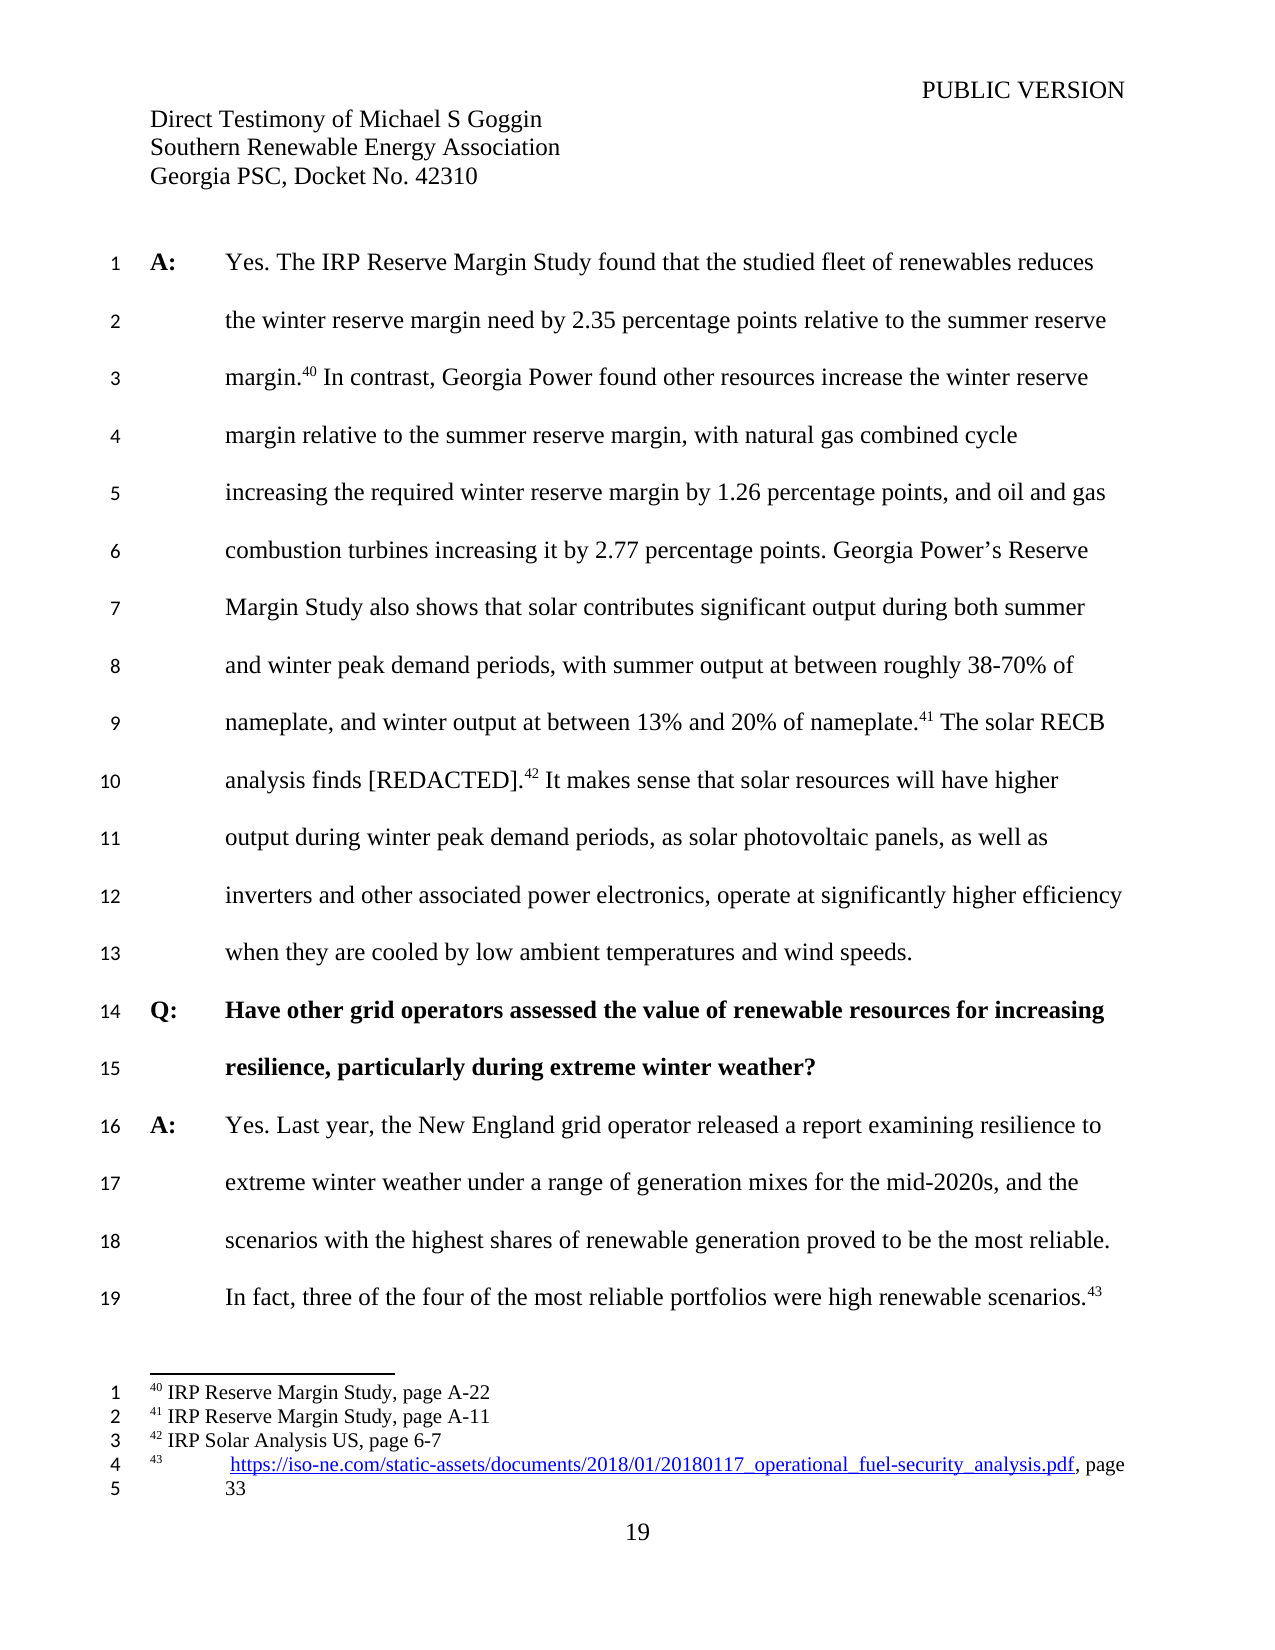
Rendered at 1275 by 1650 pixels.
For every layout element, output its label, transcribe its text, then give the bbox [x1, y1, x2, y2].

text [150, 1110, 1125, 1311]
text A: Yes. The IRP Reserve Margin Study found that the studied fleet of renewables reduces the winter reserve margin need by 2.35 percentage points relative to the summer reserve margin. In contrast, Georgia Power found other resources increase the winter reserve margin relative to the summer reserve margin, with natural gas combined cycle increasing the required winter reserve margin by 1.26 percentage points, and oil and gas combustion turbines increasing it by 2.77 percentage points. Georgia Power’s Reserve Margin Study also shows that solar contributes significant output during both summer and winter peak demand periods, with summer output at between roughly 38-70% of nameplate, and winter output at between 13% and 20% of nameplate. The solar RECB analysis finds [REDACTED]. It makes sense that solar resources will have higher output during winter peak demand periods, as solar photovoltaic panels, as well as inverters and other associated power electronics, operate at significantly higher efficiency when they are cooled by low ambient temperatures and wind speeds. [150, 247, 1125, 966]
text Q: Have other grid operators assessed the value of renewable resources for increasing resilience, particularly during extreme winter weather? [150, 995, 1125, 1081]
